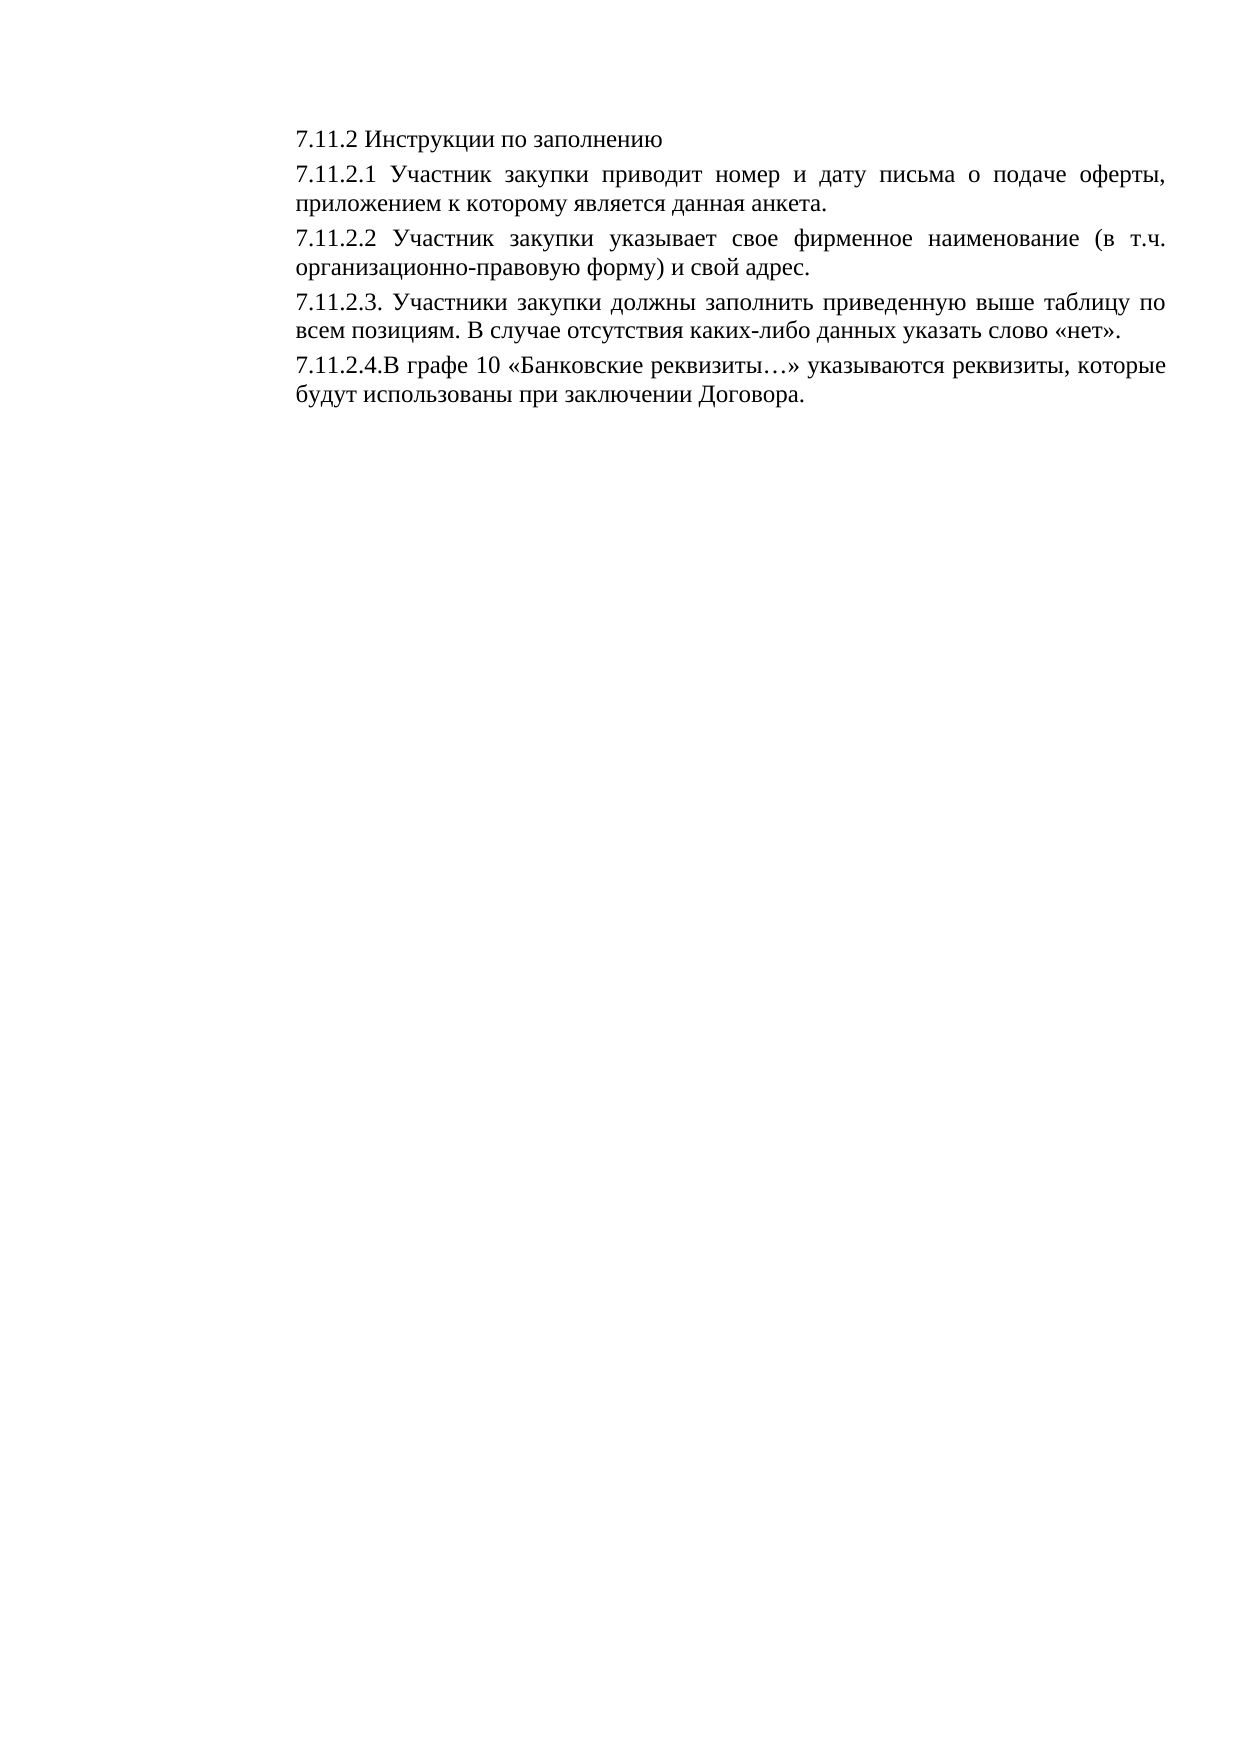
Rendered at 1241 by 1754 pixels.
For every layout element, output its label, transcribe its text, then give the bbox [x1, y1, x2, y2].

list 7.11.2.2 Участник закупки указывает свое фирменное наименование (в т.ч. организационно-правовую форму) и свой адрес. [295, 223, 1167, 281]
list 7.11.2.3. Участники закупки должны заполнить приведенную выше таблицу по всем позициям. В случае отсутствия каких-либо данных указать слово «нет». [295, 287, 1167, 344]
list 7.11.2 Инструкции по заполнению [295, 124, 1167, 153]
list 7.11.2.4.В графе 10 «Банковские реквизиты…» указываются реквизиты, которые будут использованы при заключении Договора. [295, 351, 1167, 408]
list 7.11.2.1 Участник закупки приводит номер и дату письма о подаче оферты, приложением к которому является данная анкета. [295, 159, 1167, 217]
